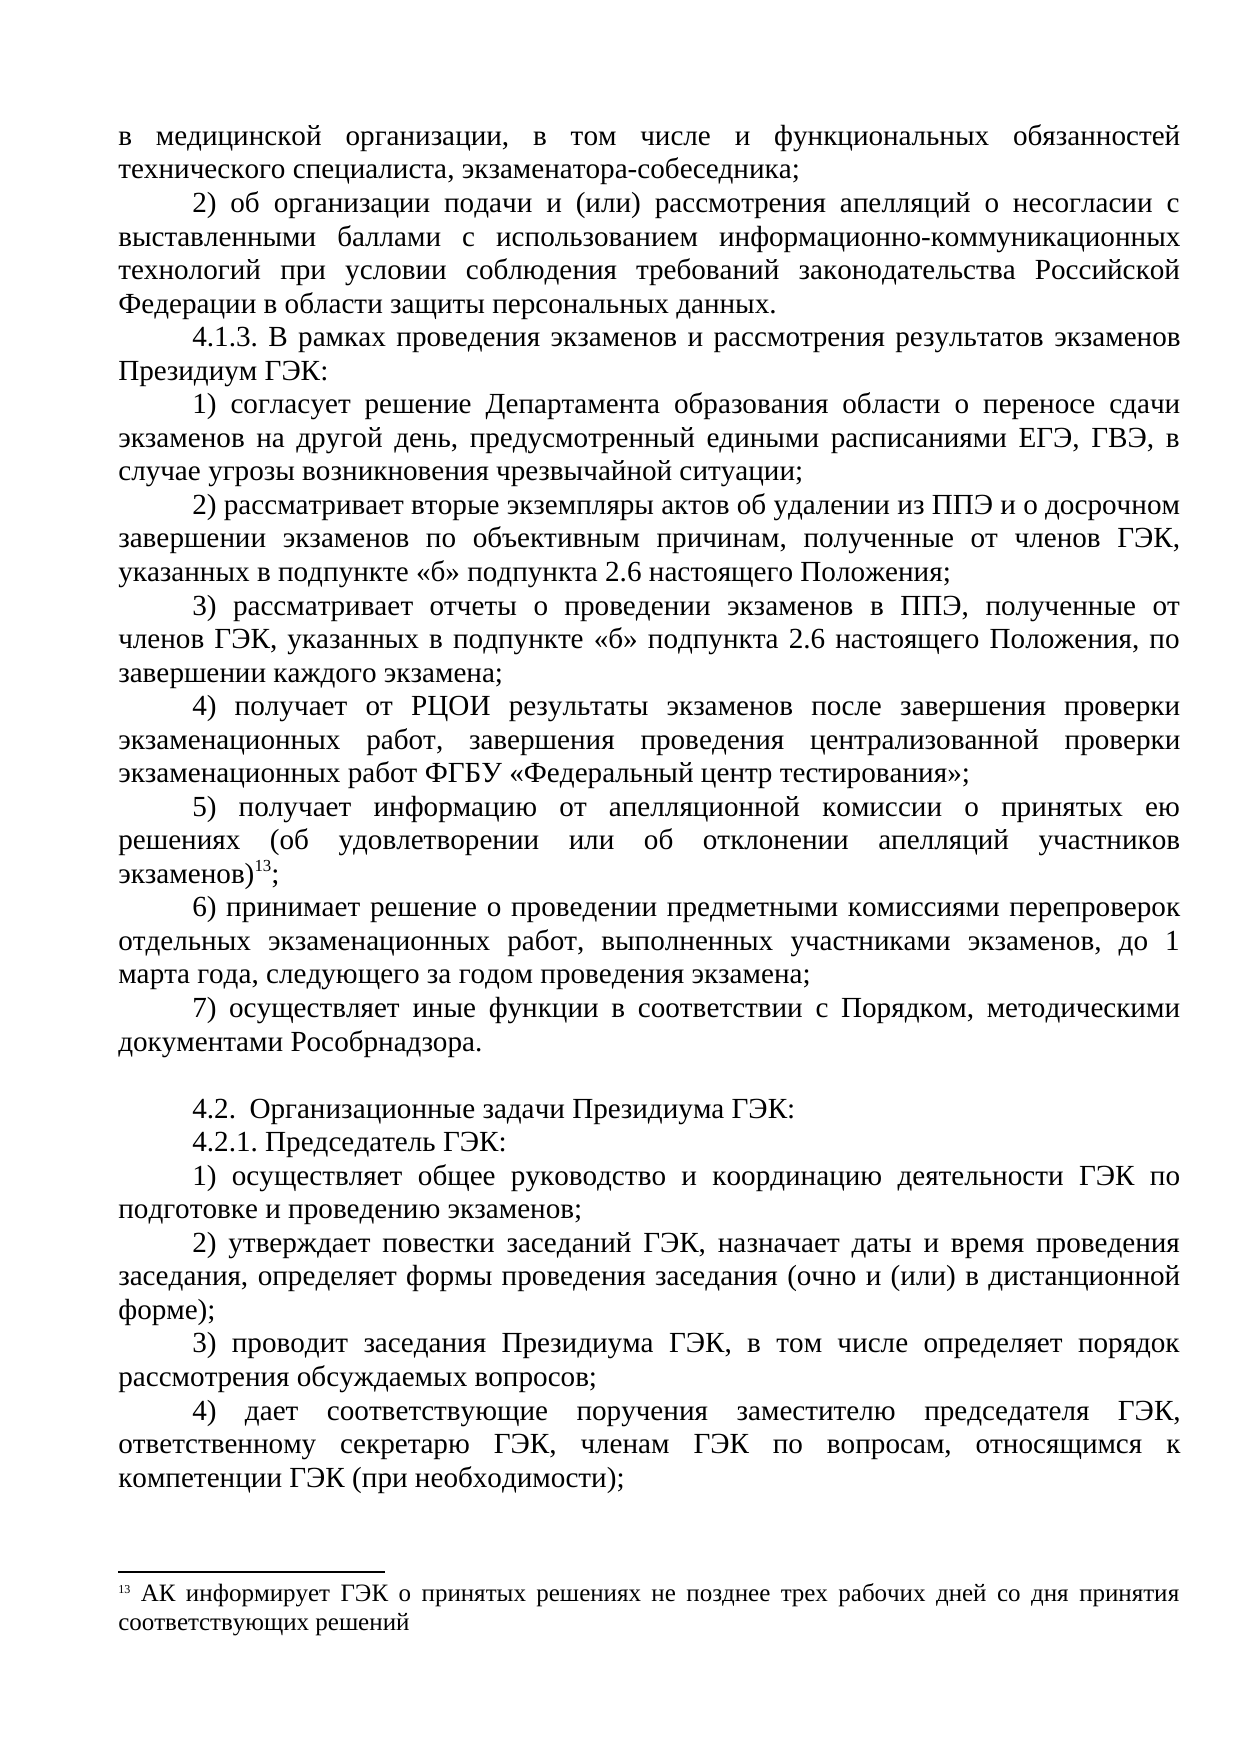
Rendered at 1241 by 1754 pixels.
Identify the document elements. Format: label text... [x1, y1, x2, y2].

list 7) осуществляет иные функции в соответствии с Порядком, методическими документами Рособрнадзора. [118, 990, 1181, 1057]
list 4) получает от РЦОИ результаты экзаменов после завершения проверки экзаменационных работ, завершения проведения централизованной проверки экзаменационных работ ФГБУ «Федеральный центр тестирования»; [118, 688, 1181, 789]
list 1) об осуществлении руководителем ППЭ, организатором, членом ГЭК, указанным в подпункте «б» подпункта 2.6 настоящего Положения, ассистентом, которые присутствуют в день проведения экзамена в ППЭ, организованном на дому, в медицинской организации, в том числе и функциональных обязанностей технического специалиста, экзаменатора-собеседника; [118, 118, 1181, 185]
list 1) согласует решение Департамента образования области о переносе сдачи экзаменов на другой день, предусмотренный едиными расписаниями ЕГЭ, ГВЭ, в случае угрозы возникновения чрезвычайной ситуации; [118, 386, 1181, 487]
list Организационные задачи Президиума ГЭК: [118, 1091, 1181, 1124]
list 2) рассматривает вторые экземпляры актов об удалении из ППЭ и о досрочном завершении экзаменов по объективным причинам, полученные от членов ГЭК, указанных в подпункте «б» подпункта 2.6 настоящего Положения; [118, 487, 1181, 588]
list 4.1.3. В рамках проведения экзаменов и рассмотрения результатов экзаменов Президиум ГЭК: [118, 319, 1181, 386]
list 4.2.1. Председатель ГЭК: [118, 1124, 1181, 1158]
list 2) утверждает повестки заседаний ГЭК, назначает даты и время проведения заседания, определяет формы проведения заседания (очно и (или) в дистанционной форме); [118, 1225, 1181, 1326]
list 2) об организации подачи и (или) рассмотрения апелляций о несогласии с выставленными баллами с использованием информационно-коммуникационных технологий при условии соблюдения требований законодательства Российской Федерации в области защиты персональных данных. [118, 185, 1181, 319]
list 3) рассматривает отчеты о проведении экзаменов в ППЭ, полученные от членов ГЭК, указанных в подпункте «б» подпункта 2.6 настоящего Положения, по завершении каждого экзамена; [118, 588, 1181, 688]
list 3) проводит заседания Президиума ГЭК, в том числе определяет порядок рассмотрения обсуждаемых вопросов; [118, 1326, 1181, 1393]
list 6) принимает решение о проведении предметными комиссиями перепроверок отдельных экзаменационных работ, выполненных участниками экзаменов, до 1 марта года, следующего за годом проведения экзамена; [118, 889, 1181, 990]
list 4) дает соответствующие поручения заместителю председателя ГЭК, ответственному секретарю ГЭК, членам ГЭК по вопросам, относящимся к компетенции ГЭК (при необходимости); [118, 1393, 1181, 1493]
list 1) осуществляет общее руководство и координацию деятельности ГЭК по подготовке и проведению экзаменов; [118, 1158, 1181, 1225]
list 5) получает информацию от апелляционной комиссии о принятых ею решениях (об удовлетворении или об отклонении апелляций участников экзаменов); [118, 789, 1181, 889]
